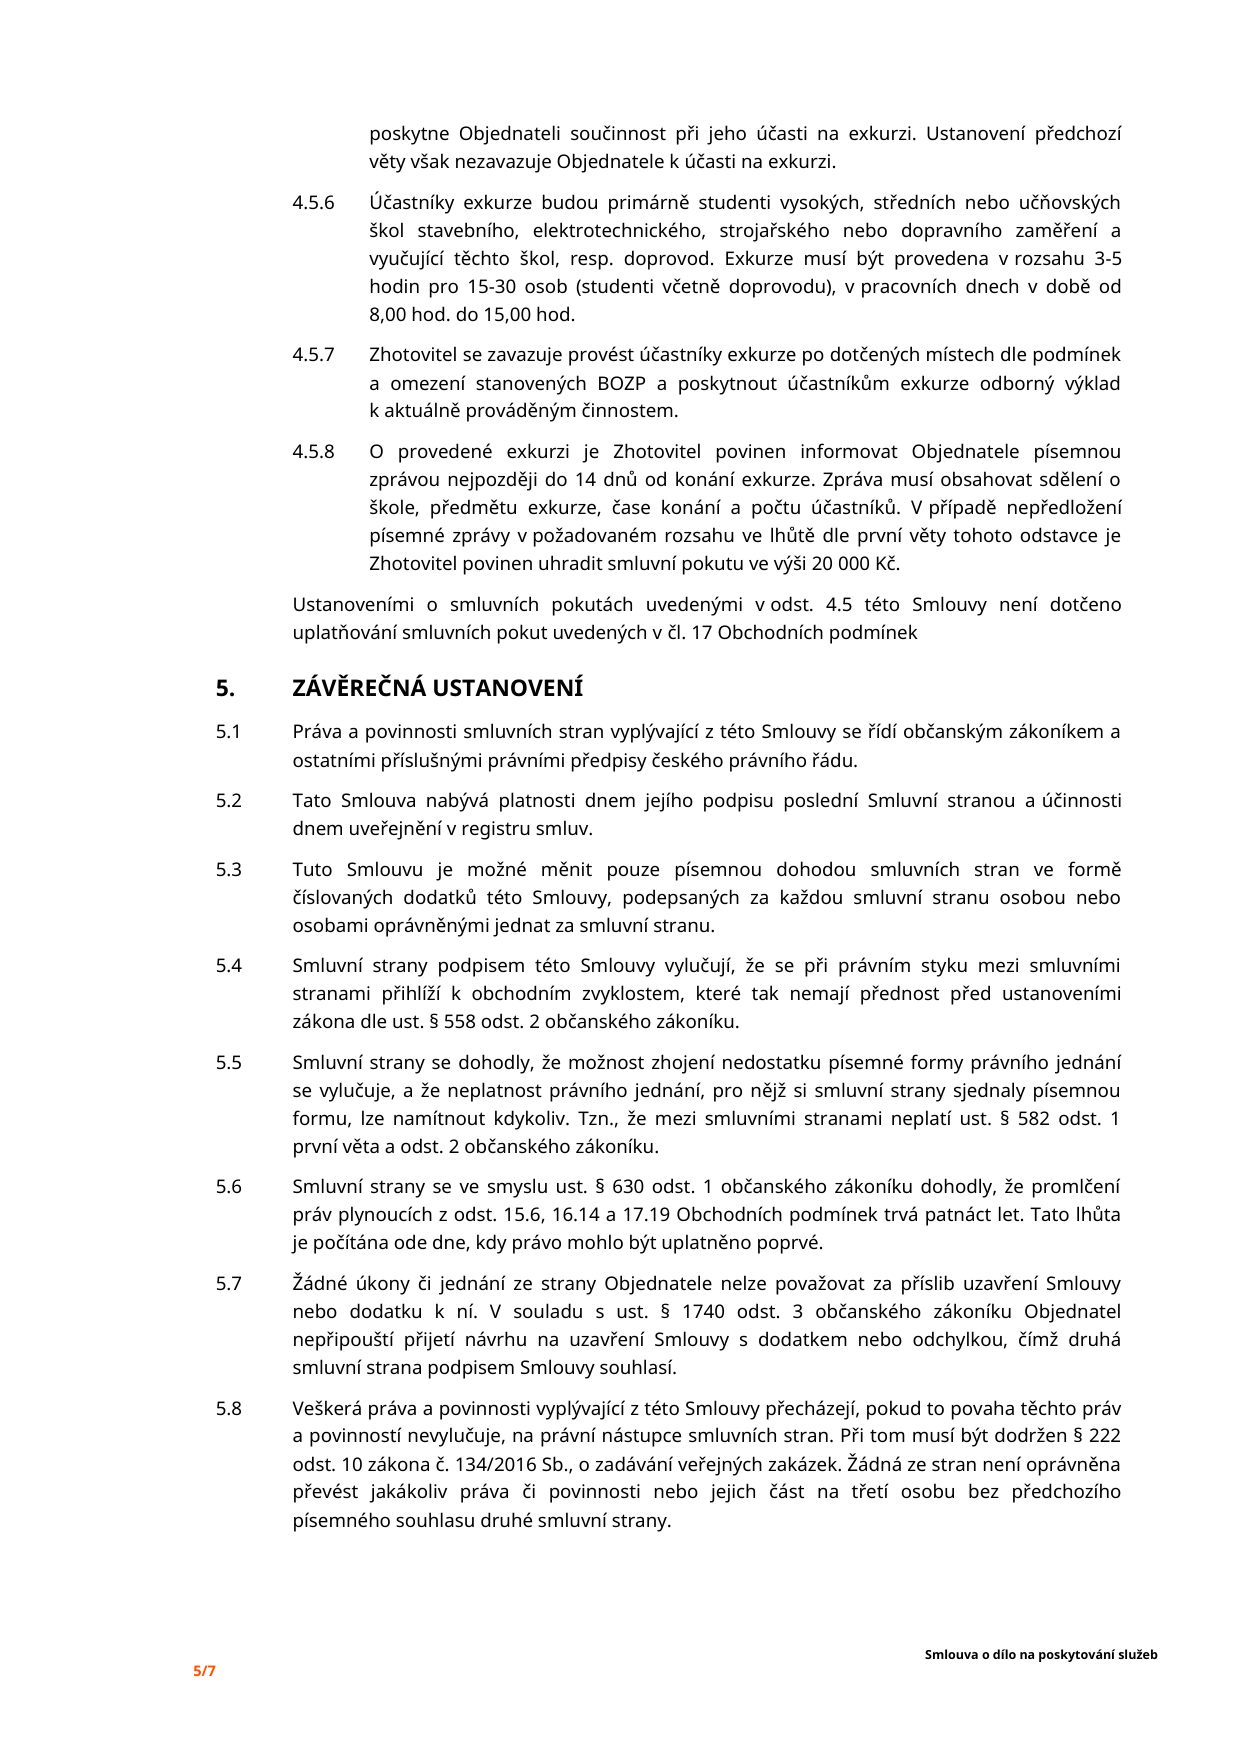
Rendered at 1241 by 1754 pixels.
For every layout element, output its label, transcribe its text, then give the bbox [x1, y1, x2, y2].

text Práva a povinnosti smluvních stran vyplývající z této Smlouvy se řídí občanským zákoníkem a ostatními příslušnými právními předpisy českého právního řádu. [216, 719, 1122, 772]
text Žádné úkony či jednání ze strany Objednatele nelze považovat za příslib uzavření Smlouvy nebo dodatku k ní. V souladu s ust. § 1740 odst. 3 občanského zákoníku Objednatel nepřipouští přijetí návrhu na uzavření Smlouvy s dodatkem nebo odchylkou, čímž druhá smluvní strana podpisem Smlouvy souhlasí. [216, 1270, 1122, 1380]
list Ustanoveními o smluvních pokutách uvedenými v odst. 4.5 této Smlouvy není dotčeno uplatňování smluvních pokut uvedených v čl. 17 Obchodních podmínek [292, 591, 1122, 644]
text Smluvní strany se ve smyslu ust. § 630 odst. 1 občanského zákoníku dohodly, že promlčení práv plynoucích z odst. 15.6, 16.14 a 17.19 Obchodních podmínek trvá patnáct let. Tato lhůta je počítána ode dne, kdy právo mohlo být uplatněno poprvé. [216, 1174, 1122, 1255]
text O provedené exkurzi je Zhotovitel povinen informovat Objednatele písemnou zprávou nejpozději do 14 dnů od konání exkurze. Zpráva musí obsahovat sdělení o škole, předmětu exkurze, čase konání a počtu účastníků. V případě nepředložení písemné zprávy v požadovaném rozsahu ve lhůtě dle první věty tohoto odstavce je Zhotovitel povinen uhradit smluvní pokutu ve výši 20 000 Kč. [292, 438, 1122, 576]
text Smluvní strany podpisem této Smlouvy vylučují, že se při právním styku mezi smluvními stranami přihlíží k obchodním zvyklostem, které tak nemají přednost před ustanoveními zákona dle ust. § 558 odst. 2 občanského zákoníku. [216, 952, 1122, 1034]
text Smluvní strany se dohodly, že možnost zhojení nedostatku písemné formy právního jednání se vylučuje, a že neplatnost právního jednání, pro nějž si smluvní strany sjednaly písemnou formu, lze namítnout kdykoliv. Tzn., že mezi smluvními stranami neplatí ust. § 582 odst. 1 první věta a odst. 2 občanského zákoníku. [216, 1049, 1122, 1159]
text Tuto Smlouvu je možné měnit pouze písemnou dohodou smluvních stran ve formě číslovaných dodatků této Smlouvy, podepsaných za každou smluvní stranu osobou nebo osobami oprávněnými jednat za smluvní stranu. [216, 856, 1122, 937]
text Veškerá práva a povinnosti vyplývající z této Smlouvy přecházejí, pokud to povaha těchto práv a povinností nevylučuje, na právní nástupce smluvních stran. Při tom musí být dodržen § 222 odst. 10 zákona č. 134/2016 Sb., o zadávání veřejných zakázek. Žádná ze stran není oprávněna převést jakákoliv práva či povinnosti nebo jejich část na třetí osobu bez předchozího písemného souhlasu druhé smluvní strany. [216, 1395, 1122, 1532]
text Účastníky exkurze budou primárně studenti vysokých, středních nebo učňovských škol stavebního, elektrotechnického, strojařského nebo dopravního zaměření a vyučující těchto škol, resp. doprovod. Exkurze musí být provedena v rozsahu 3-5 hodin pro 15-30 osob (studenti včetně doprovodu), v pracovních dnech v době od 8,00 hod. do 15,00 hod. [292, 189, 1122, 327]
text Zhotovitel se zavazuje provést účastníky exkurze po dotčených místech dle podmínek a omezení stanovených BOZP a poskytnout účastníkům exkurze odborný výklad k aktuálně prováděným činnostem. [292, 342, 1122, 423]
text ZÁVĚREČNÁ USTANOVENÍ [216, 672, 1122, 703]
text Tato Smlouva nabývá platnosti dnem jejího podpisu poslední Smluvní stranou a účinnosti dnem uveřejnění v registru smluv. [216, 787, 1122, 841]
